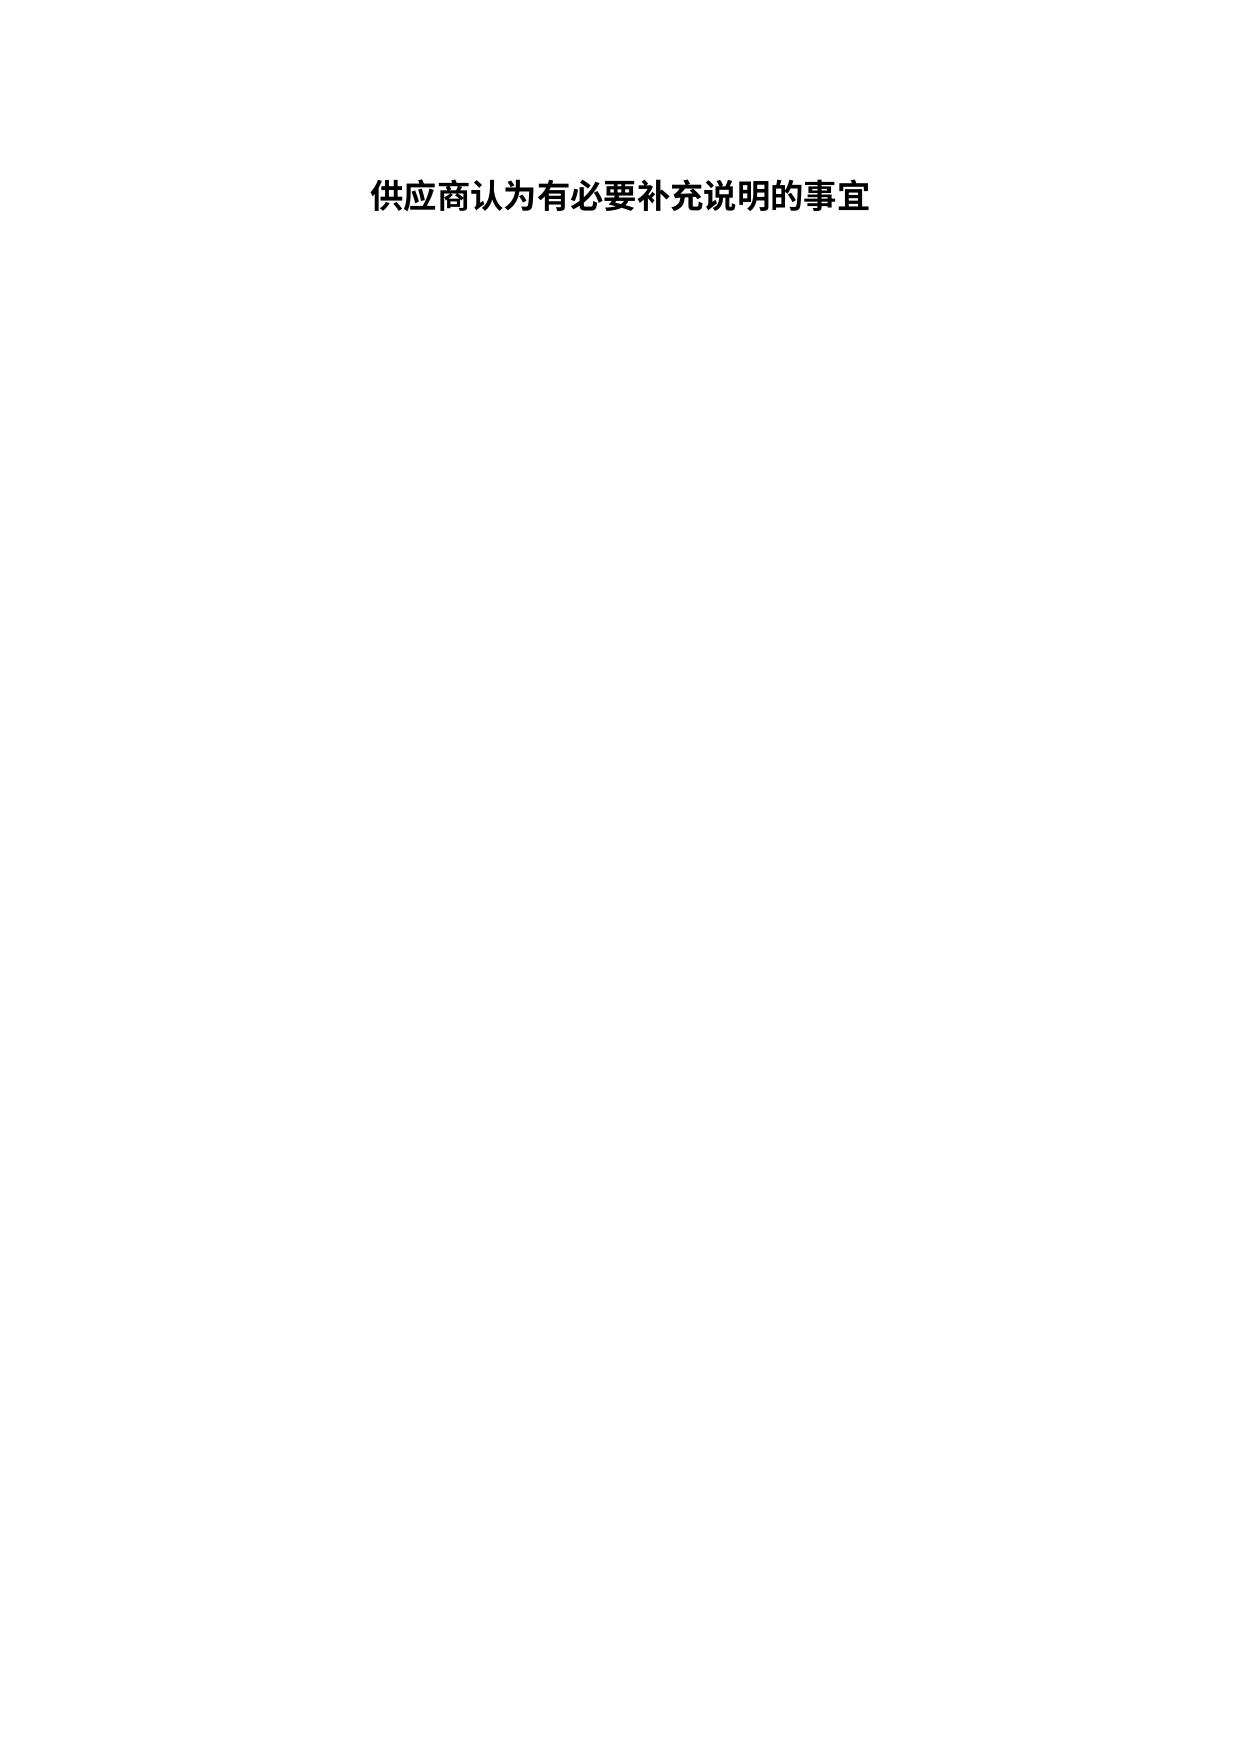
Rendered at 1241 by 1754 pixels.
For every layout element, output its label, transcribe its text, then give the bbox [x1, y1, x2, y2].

text 供应商认为有必要补充说明的事宜 [187, 162, 1053, 227]
